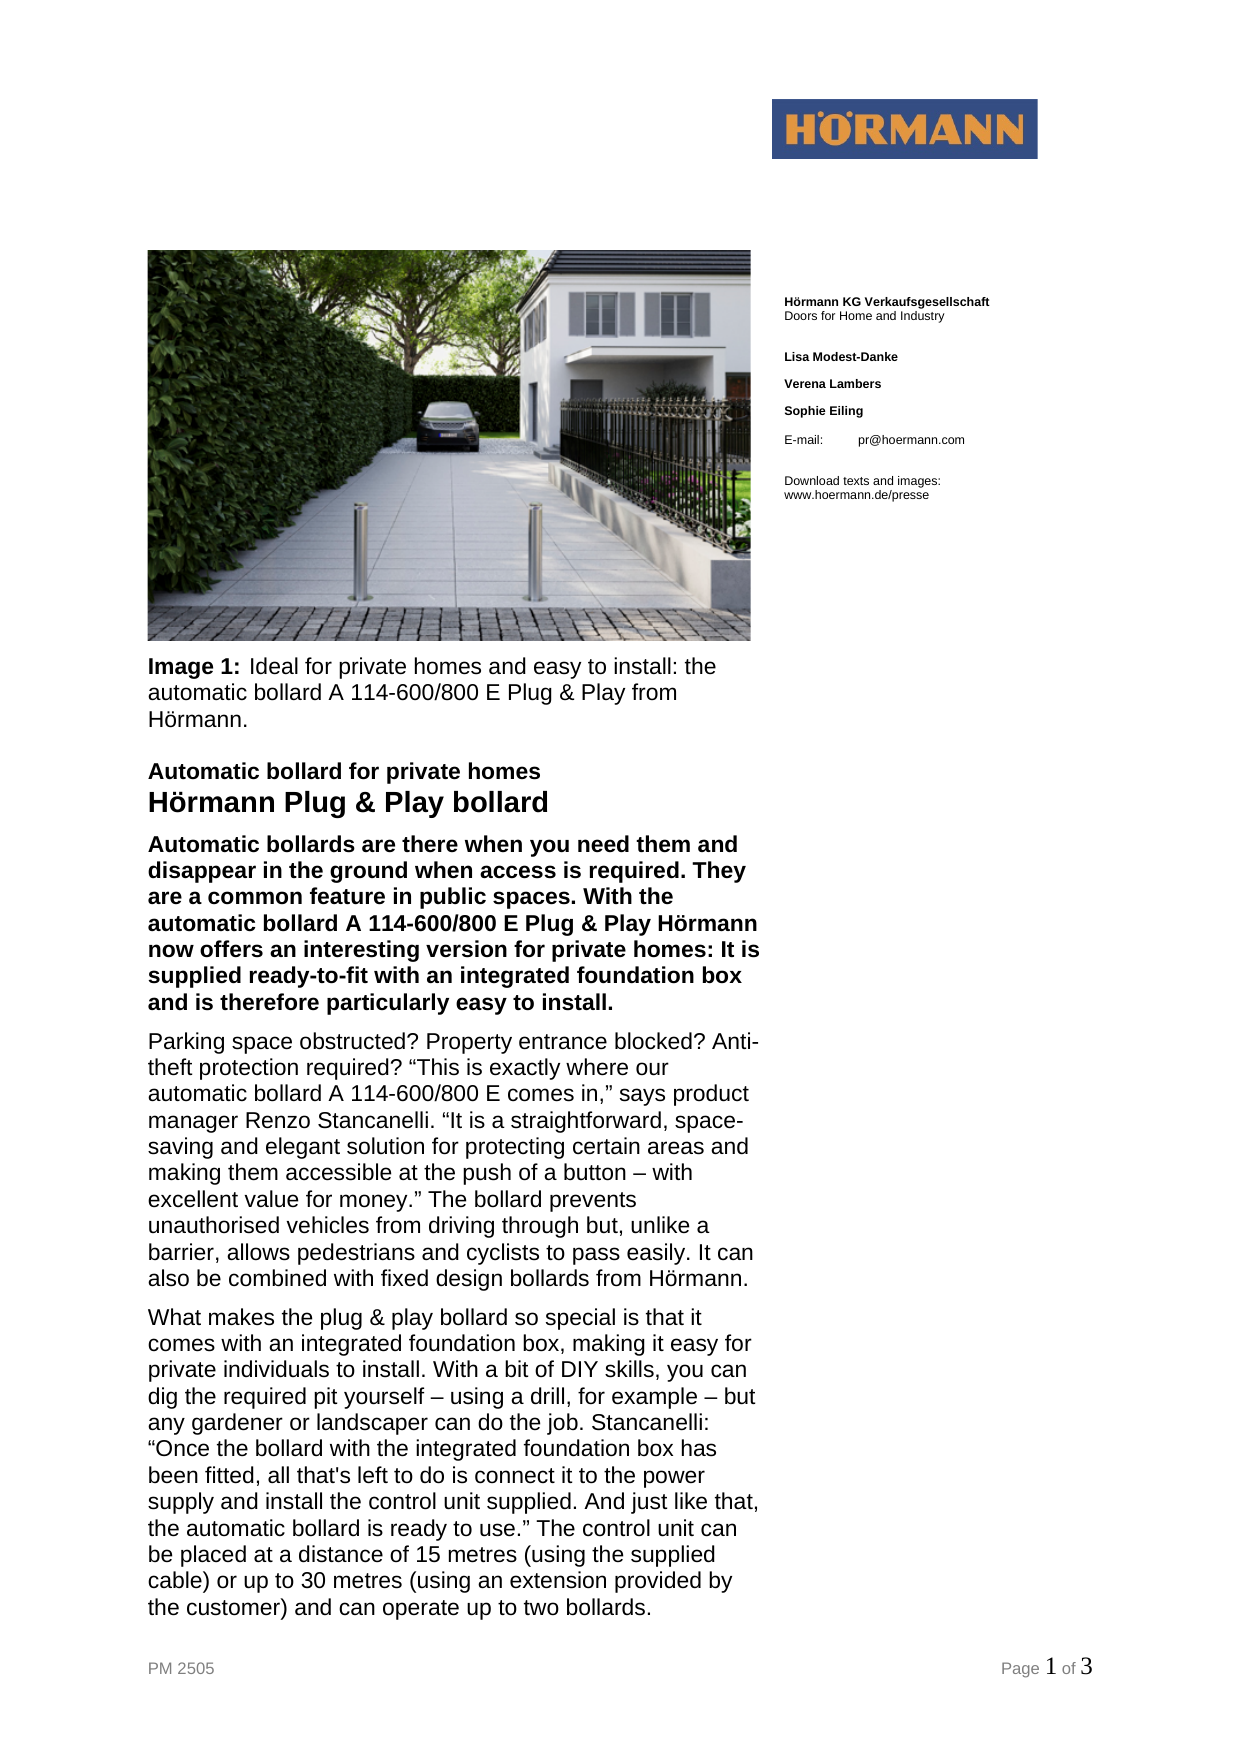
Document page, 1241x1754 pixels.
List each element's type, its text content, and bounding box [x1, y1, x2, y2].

text What makes the plug & play bollard so special is that it comes with an integrated foundation box, making it easy for private individuals to install. With a bit of DIY skills, you can dig the required pit yourself – using a drill, for example – but any gardener or landscaper can do the job. Stancanelli: “Once the bollard with the integrated foundation box has been fitted, all that's left to do is connect it to the power supply and install the control unit supplied. And just like that, the automatic bollard is ready to use.” The control unit can be placed at a distance of 15 metres (using the supplied cable) or up to 30 metres (using an extension provided by the customer) and can operate up to two bollards. [148, 1304, 768, 1620]
picture [147, 250, 751, 641]
text Parking space obstructed? Property entrance blocked? Anti-theft protection required? “This is exactly where our automatic bollard A 114-600/800 E comes in,” says product manager Renzo Stancanelli. “It is a straightforward, space-saving and elegant solution for protecting certain areas and making them accessible at the push of a button – with excellent value for money.” The bollard prevents unauthorised vehicles from driving through but, unlike a barrier, allows pedestrians and cyclists to pass easily. It can also be combined with fixed design bollards from Hörmann. [148, 1028, 768, 1291]
text Image 1: Ideal for private homes and easy to install: the automatic bollard A 114-600/800 E Plug & Play from Hörmann. [148, 653, 766, 732]
text Automatic bollard for private homes Hörmann Plug & Play bollard [148, 758, 766, 818]
text Automatic bollards are there when you need them and disappear in the ground when access is required. They are a common feature in public spaces. With the automatic bollard A 114-600/800 E Plug & Play Hörmann now offers an interesting version for private homes: It is supplied ready-to-fit with an integrated foundation box and is therefore particularly easy to install. [148, 831, 766, 1015]
picture [772, 99, 1038, 159]
